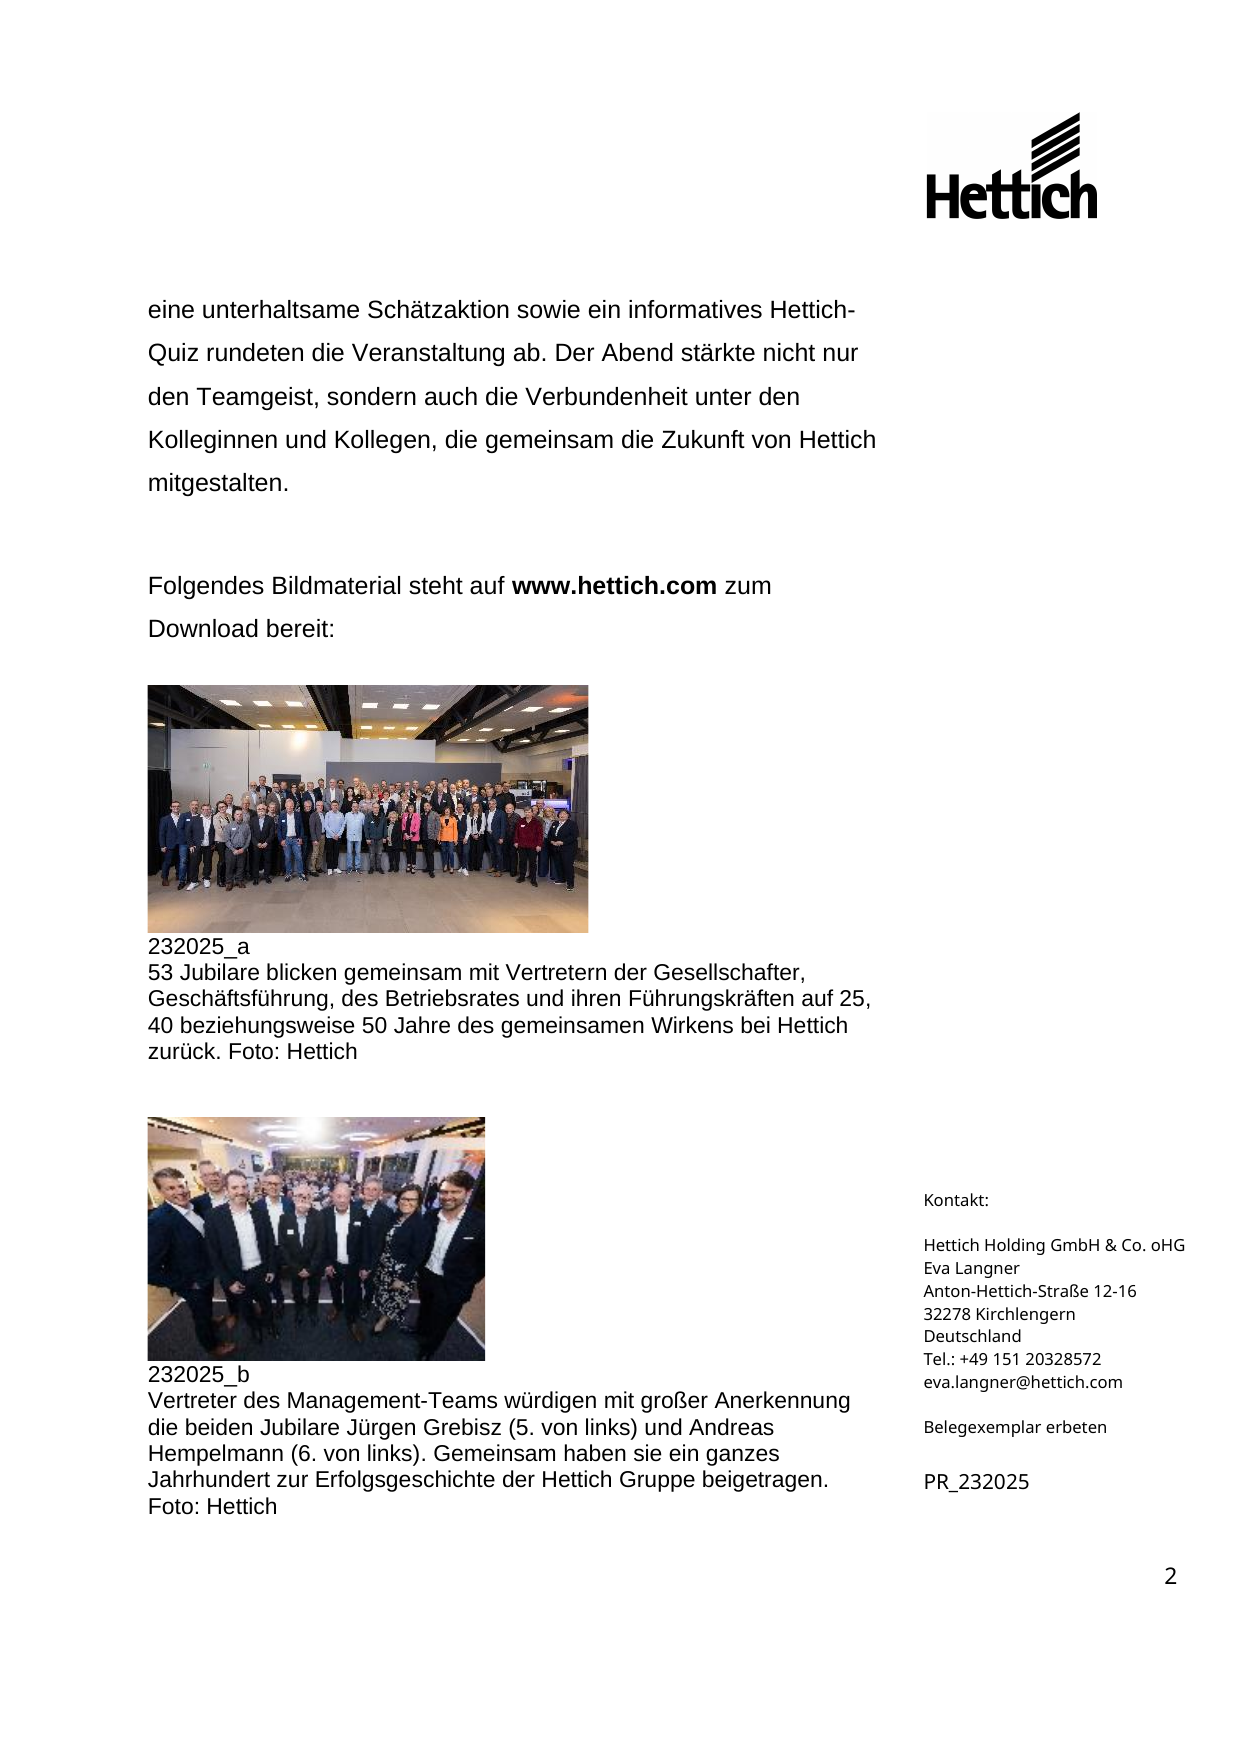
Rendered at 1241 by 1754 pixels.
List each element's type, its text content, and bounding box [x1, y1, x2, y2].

picture [926, 112, 1097, 219]
text Download bereit: [148, 614, 886, 643]
picture [147, 1117, 486, 1361]
picture [147, 685, 589, 933]
text 232025_a 53 Jubilare blicken gemeinsam mit Vertretern der Gesellschafter, Geschäftsführung, des Betriebsrates und ihren Führungskräften auf 25, 40 beziehungsweise 50 Jahre des gemeinsamen Wirkens bei Hettich zurück. Foto: Hettich [148, 933, 886, 1064]
text Vertreter des Management-Teams würdigen mit großer Anerkennung die beiden Jubilare Jürgen Grebisz (5. von links) und Andreas Hempelmann (6. von links). Gemeinsam haben sie ein ganzes Jahrhundert zur Erfolgsgeschichte der Hettich Gruppe beigetragen. Foto: Hettich [148, 1387, 886, 1519]
text 232025_b [148, 1361, 886, 1387]
text Folgendes Bildmaterial steht auf www.hettich.com zum [148, 571, 886, 599]
